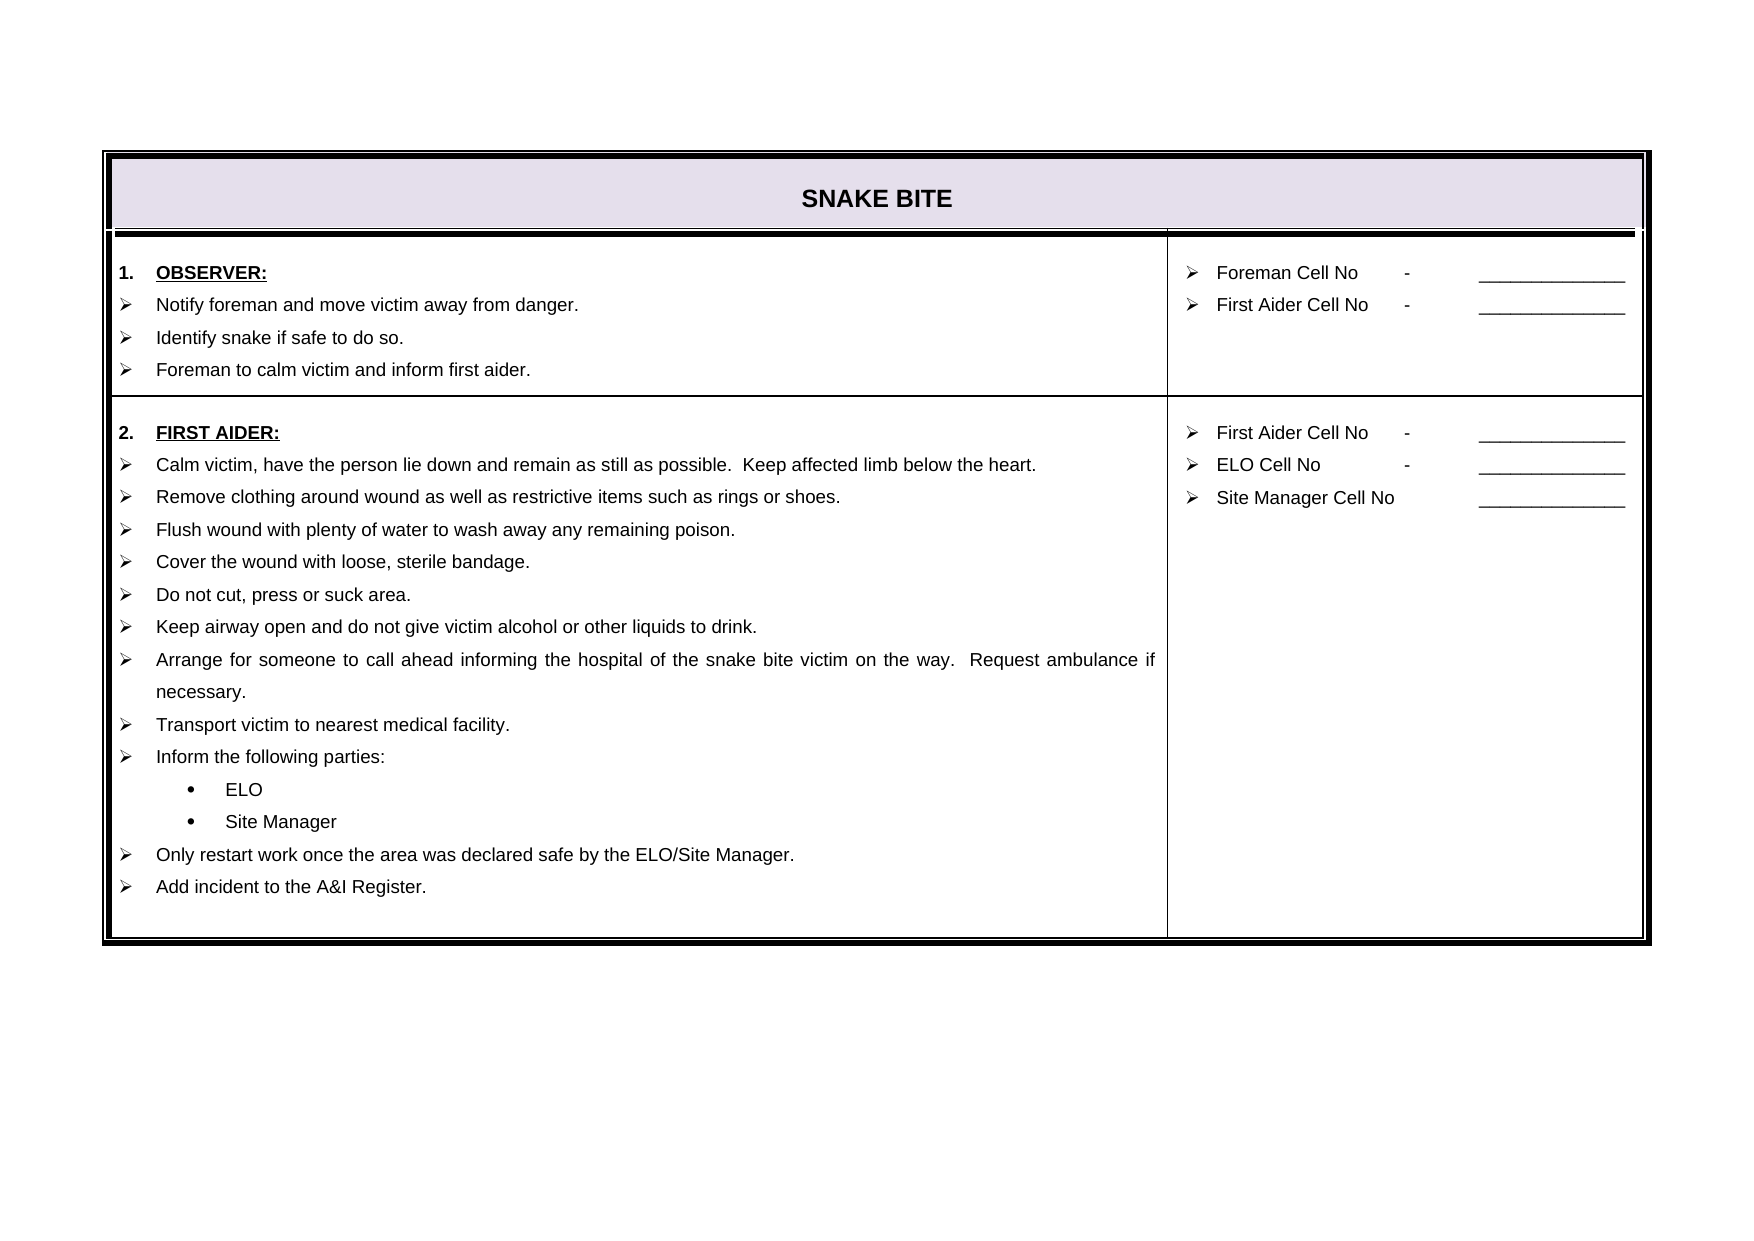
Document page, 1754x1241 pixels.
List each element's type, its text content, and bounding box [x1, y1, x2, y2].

table_header SNAKE BITE [112, 159, 1642, 227]
table_cell First Aider Cell No - ______________ ELO Cell No - ______________ Site Manager Cell No ______________ [1168, 397, 1642, 937]
table_cell Foreman Cell No - ______________ First Aider Cell No - ______________ [1168, 228, 1646, 395]
table_cell OBSERVER: Notify foreman and move victim away from danger. Identify snake if safe to do so. Foreman to calm victim and inform first aider. [107, 228, 1167, 395]
table_cell FIRST AIDER: Calm victim, have the person lie down and remain as still as possible. Keep affected limb below the heart. Remove clothing around wound as well as restrictive items such as rings or shoes. Flush wound with plenty of water to wash away any remaining poison. Cover the wound with loose, sterile bandage. Do not cut, press or suck area. Keep airway open and do not give victim alcohol or other liquids to drink. Arrange for someone to call ahead informing the hospital of the snake bite victim on the way. Request ambulance if necessary. Transport victim to nearest medical facility. Inform the following parties: ELO Site Manager Only restart work once the area was declared safe by the ELO/Site Manager. Add incident to the A&I Register. [112, 397, 1167, 937]
